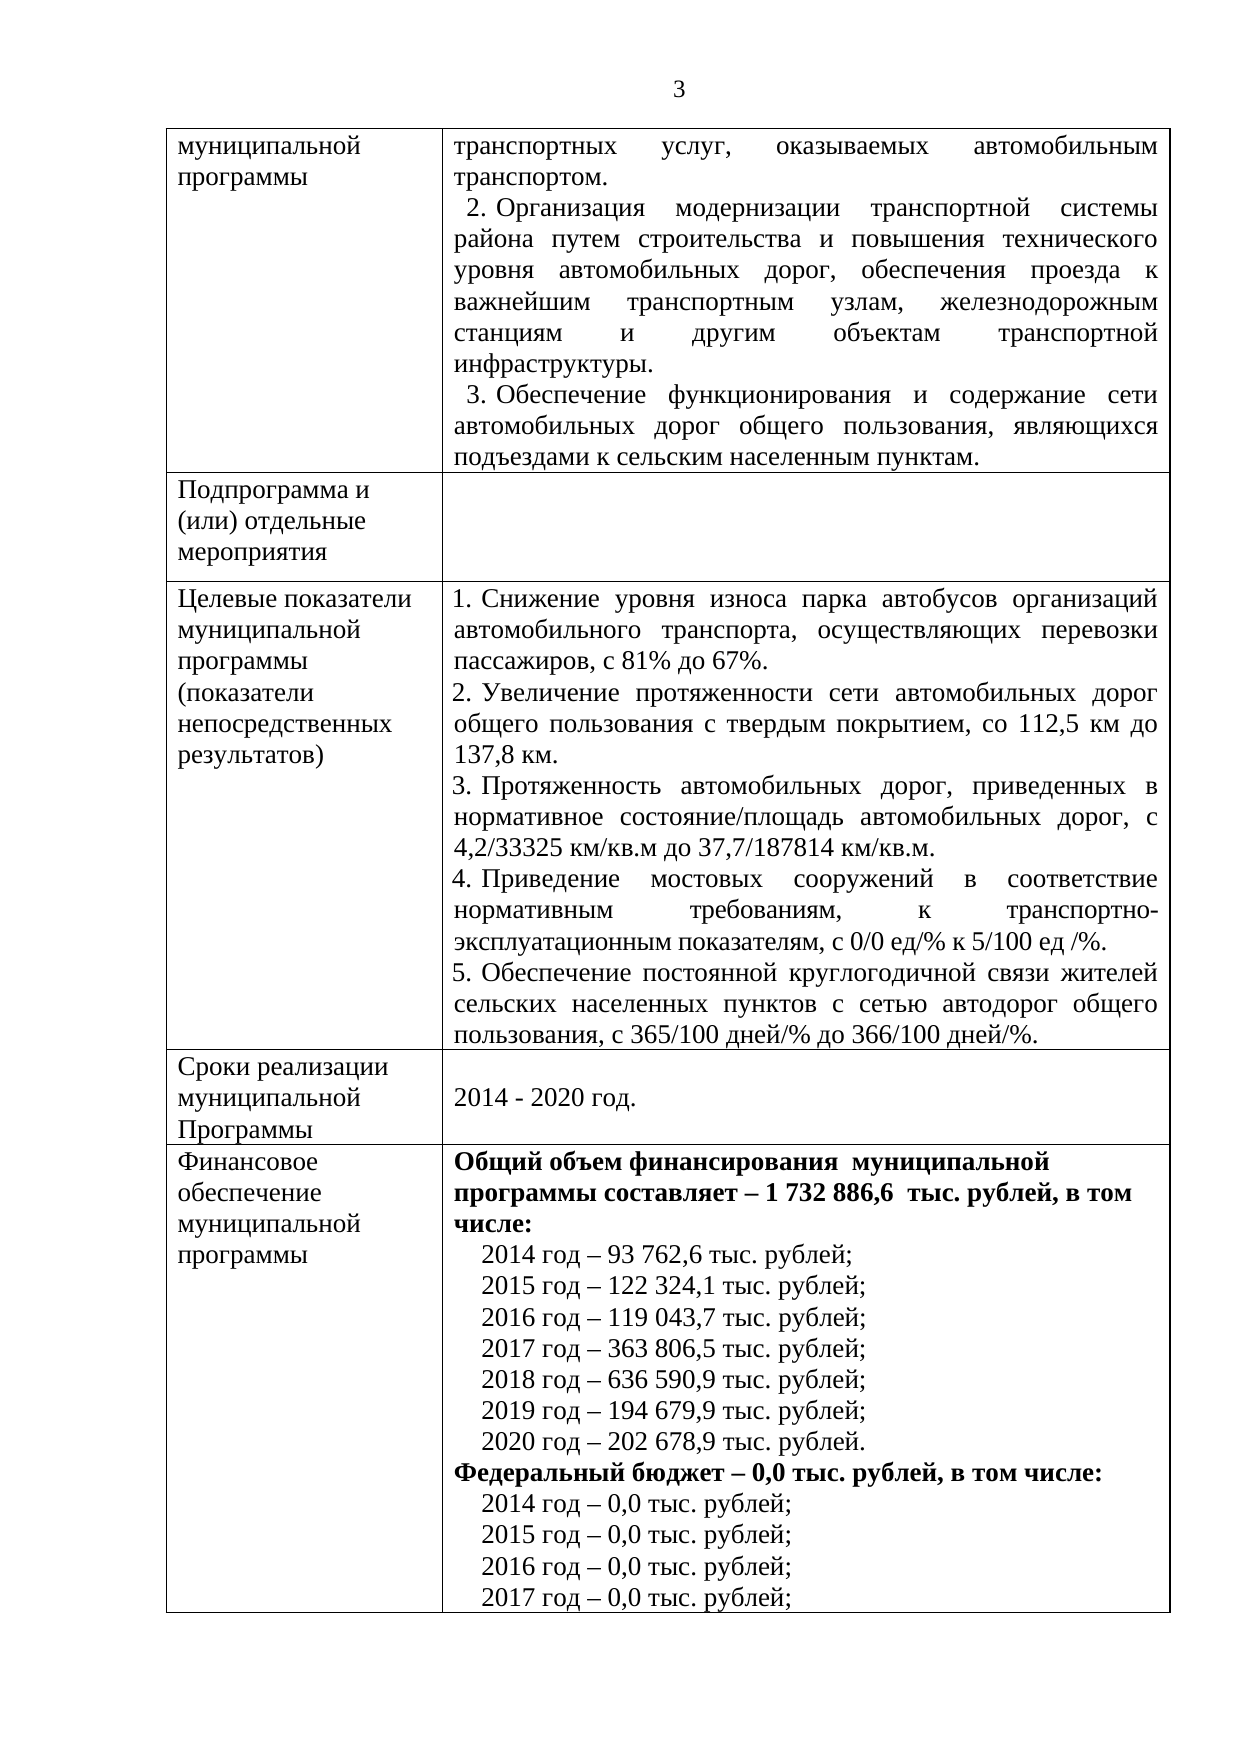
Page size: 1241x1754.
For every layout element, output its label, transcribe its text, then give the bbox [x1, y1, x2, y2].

table_cell 2014 - 2020 год. [443, 1050, 1169, 1144]
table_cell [167, 129, 442, 472]
table_cell Снижение уровня износа парка автобусов организаций автомобильного транспорта, осуществляющих перевозки пассажиров, с 81% до 67%. Увеличение протяженности сети автомобильных дорог общего пользования с твердым покрытием, со 112,5 км до 137,8 км. Протяженность автомобильных дорог, приведенных в нормативное состояние/площадь автомобильных дорог, с 4,2/33325 км/кв.м до 37,7/187814 км/кв.м. Приведение мостовых сооружений в соответствие нормативным требованиям, к транспортно-эксплуатационным показателям, с 0/0 ед/% к 5/100 ед /%. Обеспечение постоянной круглогодичной связи жителей сельских населенных пунктов с сетью автодорог общего пользования, с 365/100 дней/% до 366/100 дней/%. [443, 582, 1169, 1049]
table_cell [443, 1145, 1169, 1612]
table_cell [443, 473, 1169, 581]
table_cell Подпрограмма и (или) отдельные мероприятия [167, 473, 442, 581]
table_cell Целевые показатели муниципальной программы (показатели непосредственных результатов) [167, 582, 442, 1049]
table_cell Сроки реализации муниципальной Программы [167, 1050, 442, 1144]
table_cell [167, 1145, 442, 1612]
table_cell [443, 129, 1169, 472]
